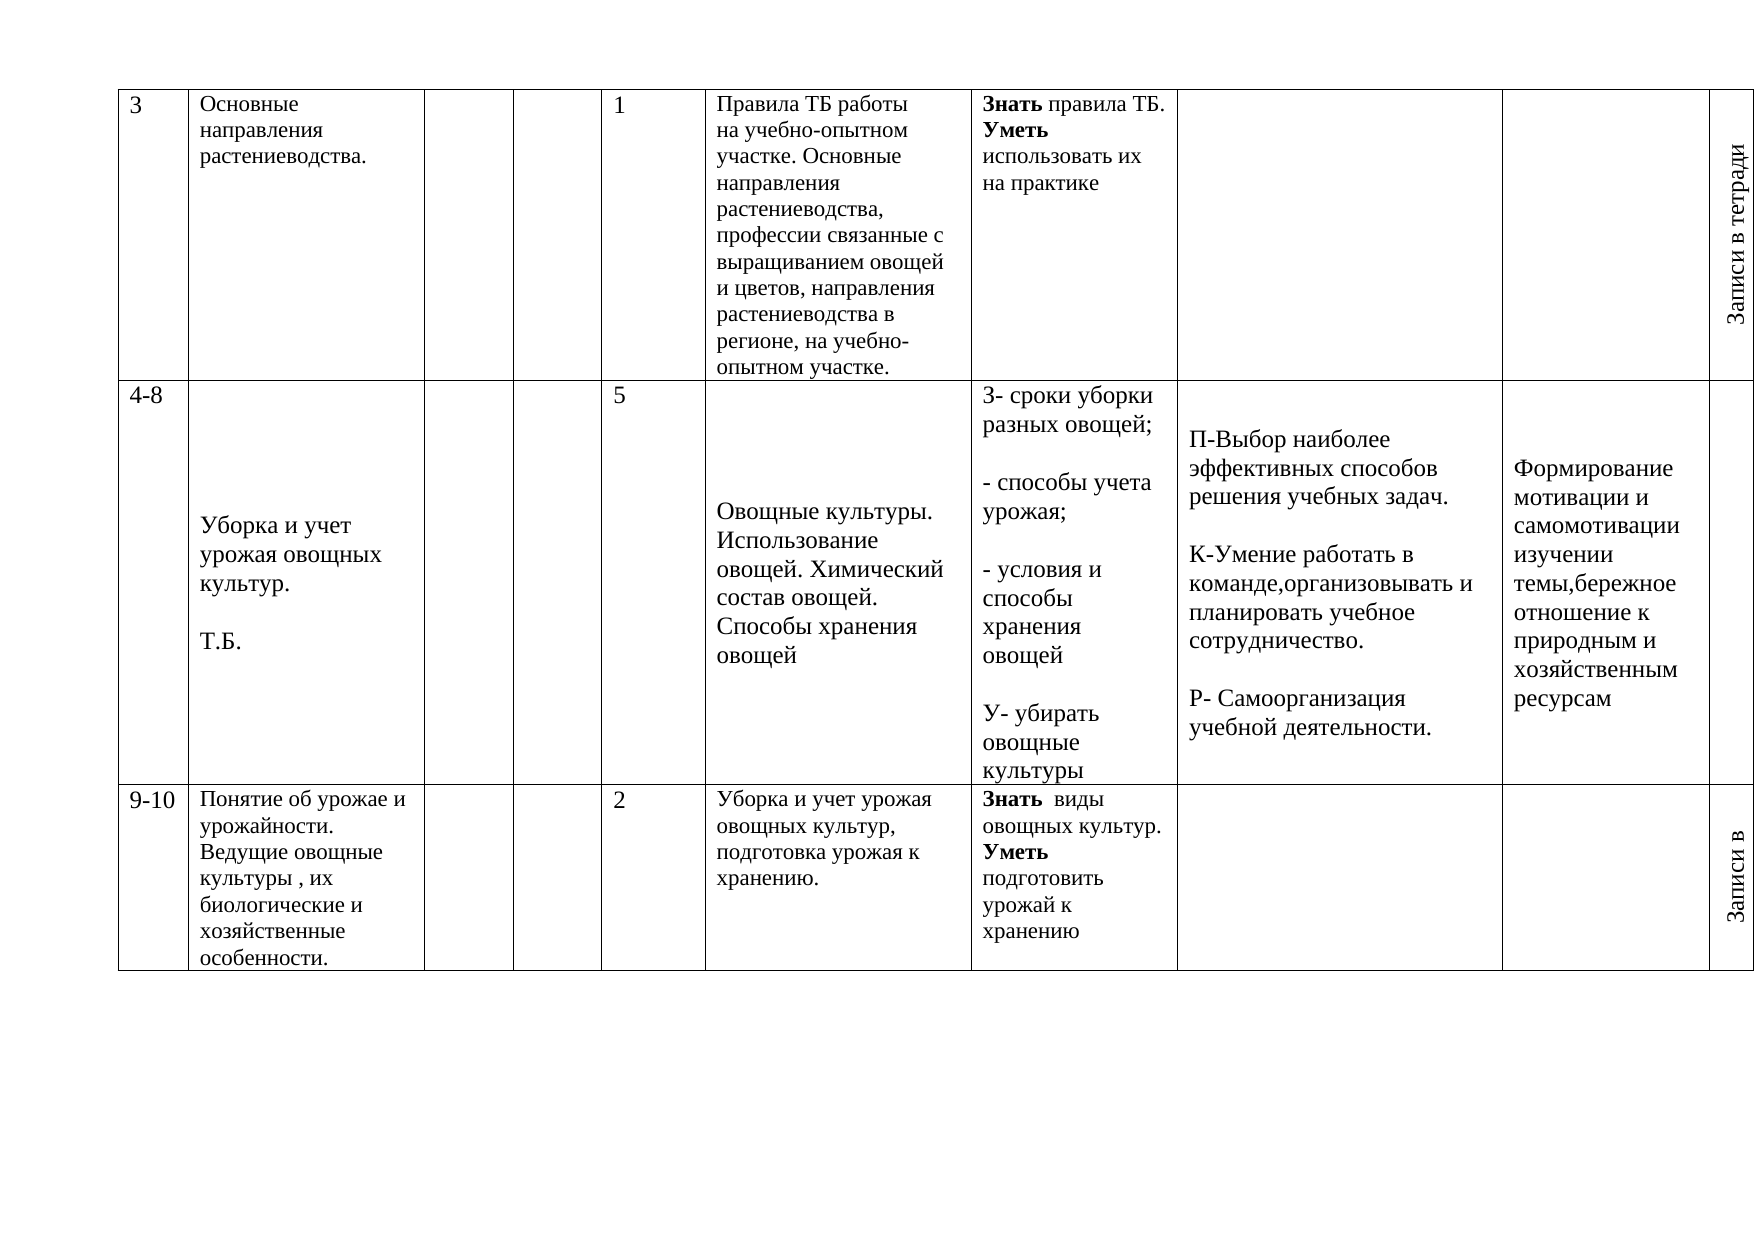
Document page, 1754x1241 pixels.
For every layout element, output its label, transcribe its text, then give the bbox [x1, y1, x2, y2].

table_cell 9-10 [119, 785, 188, 970]
table_cell [1178, 90, 1502, 379]
table_cell 2 [602, 785, 705, 970]
table_cell [425, 785, 513, 970]
table_cell 3 [119, 90, 188, 379]
table_cell Знать виды овощных культур. Уметь подготовить урожай к хранению [972, 785, 1177, 970]
table_cell 4-8 [119, 381, 188, 784]
table_cell Уборка и учет урожая овощных культур, подготовка урожая к хранению. [706, 785, 971, 970]
table_cell П-Выбор наиболее эффективных способов решения учебных задач. К-Умение работать в команде,организовывать и планировать учебное сотрудничество. Р- Самоорганизация учебной деятельности. [1178, 381, 1502, 784]
table_cell Понятие об урожае и урожайности. Ведущие овощные культуры , их биологические и хозяйственные особенности. [189, 785, 424, 970]
table_cell Основные направления растениеводства. [189, 90, 424, 379]
table_cell Формирование мотивации и самомотивации изучении темы,бережное отношение к природным и хозяйственным ресурсам [1503, 381, 1709, 784]
table_cell Знать правила ТБ. Уметь использовать их на практике [972, 90, 1177, 379]
table_cell [514, 785, 601, 970]
table_cell [1710, 381, 1753, 784]
table_cell Уборка и учет урожая овощных культур. Т.Б. [189, 381, 424, 784]
table_cell Правила ТБ работы на учебно-опытном участке. Основные направления растениеводства, профессии связанные с выращиванием овощей и цветов, направления растениеводства в регионе, на учебно-опытном участке. [706, 90, 971, 379]
table_cell Овощные культуры. Использование овощей. Химический состав овощей. Способы хранения овощей [706, 381, 971, 784]
table_cell [1503, 90, 1709, 379]
table_cell Записи в тетради [1710, 90, 1753, 379]
table_cell Записи в тетради [1710, 785, 1753, 970]
table_cell [514, 90, 601, 379]
table_cell [425, 381, 513, 784]
table_cell [514, 381, 601, 784]
table_cell [425, 90, 513, 379]
table_cell З- сроки уборки разных овощей; - способы учета урожая; - условия и способы хранения овощей У- убирать овощные культуры [972, 381, 1177, 784]
table_cell 1 [602, 90, 705, 379]
table_cell 5 [602, 381, 705, 784]
table_cell [1178, 785, 1502, 970]
table_cell [1503, 785, 1709, 970]
